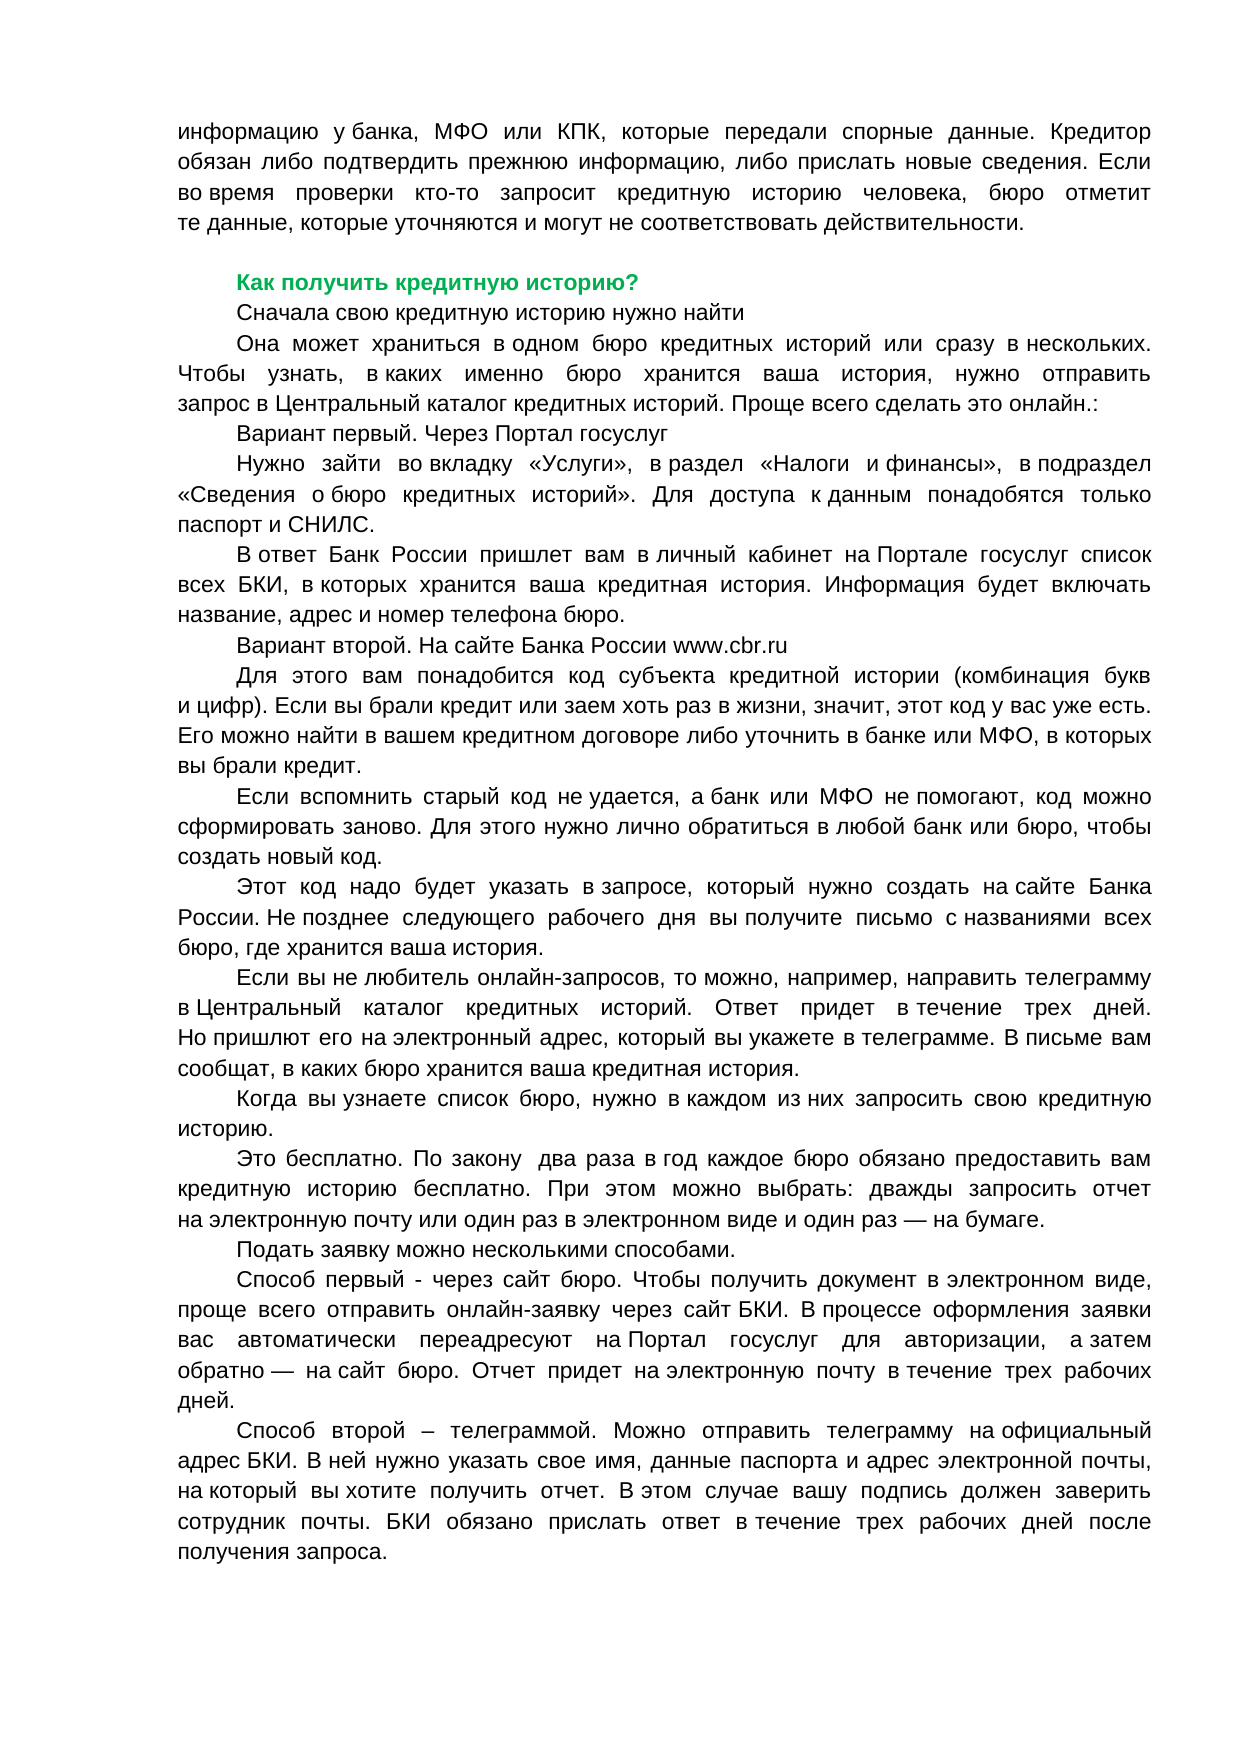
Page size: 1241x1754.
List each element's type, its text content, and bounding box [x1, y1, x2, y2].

text Сначала свою кредитную историю нужно найти [177, 299, 1152, 326]
text В ответ Банк России пришлет вам в личный кабинет на Портале госуслуг список всех БКИ, в которых хранится ваша кредитная история. Информация будет включать название, адрес и номер телефона бюро. [177, 541, 1152, 628]
text Это бесплатно. По закону два раза в год каждое бюро обязано предоставить вам кредитную историю бесплатно. При этом можно выбрать: дважды запросить отчет на электронную почту или один раз в электронном виде и один раз — на бумаге. [177, 1145, 1152, 1232]
text Этот код надо будет указать в запросе, который нужно создать на сайте Банка России. Не позднее следующего рабочего дня вы получите письмо с названиями всех бюро, где хранится ваша история. [177, 873, 1152, 960]
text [177, 118, 1152, 235]
text Способ второй – телеграммой. Можно отправить телеграмму на официальный адрес БКИ. В ней нужно указать свое имя, данные паспорта и адрес электронной почты, на который вы хотите получить отчет. В этом случае вашу подпись должен заверить сотрудник почты. БКИ обязано прислать ответ в течение трех рабочих дней после получения запроса. [177, 1417, 1152, 1564]
text Способ первый - через сайт бюро. Чтобы получить документ в электронном виде, проще всего отправить онлайн-заявку через сайт БКИ. В процессе оформления заявки вас автоматически переадресуют на Портал госуслуг для авторизации, а затем обратно — на сайт бюро. Отчет придет на электронную почту в течение трех рабочих дней. [177, 1266, 1152, 1413]
text Для этого вам понадобится код субъекта кредитной истории (комбинация букв и цифр). Если вы брали кредит или заем хоть раз в жизни, значит, этот код у вас уже есть. Его можно найти в вашем кредитном договоре либо уточнить в банке или МФО, в которых вы брали кредит. [177, 662, 1152, 779]
text Она может храниться в одном бюро кредитных историй или сразу в нескольких. Чтобы узнать, в каких именно бюро хранится ваша история, нужно отправить запрос в Центральный каталог кредитных историй. Проще всего сделать это онлайн.: [177, 329, 1152, 416]
text Если вы не любитель онлайн-запросов, то можно, например, направить телеграмму в Центральный каталог кредитных историй. Ответ придет в течение трех дней. Но пришлют его на электронный адрес, который вы укажете в телеграмме. В письме вам сообщат, в каких бюро хранится ваша кредитная история. [177, 964, 1152, 1081]
text Нужно зайти во вкладку «Услуги», в раздел «Налоги и финансы», в подраздел «Сведения о бюро кредитных историй». Для доступа к данным понадобятся только паспорт и СНИЛС. [177, 450, 1152, 537]
text Подать заявку можно несколькими способами. [177, 1236, 1152, 1262]
text Как получить кредитную историю? [177, 269, 1152, 296]
text Вариант второй. На сайте Банка России www.cbr.ru [177, 632, 1152, 658]
text Когда вы узнаете список бюро, нужно в каждом из них запросить свою кредитную историю. [177, 1085, 1152, 1141]
text Вариант первый. Через Портал госуслуг [177, 420, 1152, 447]
text Если вспомнить старый код не удается, а банк или МФО не помогают, код можно сформировать заново. Для этого нужно лично обратиться в любой банк или бюро, чтобы создать новый код. [177, 783, 1152, 869]
